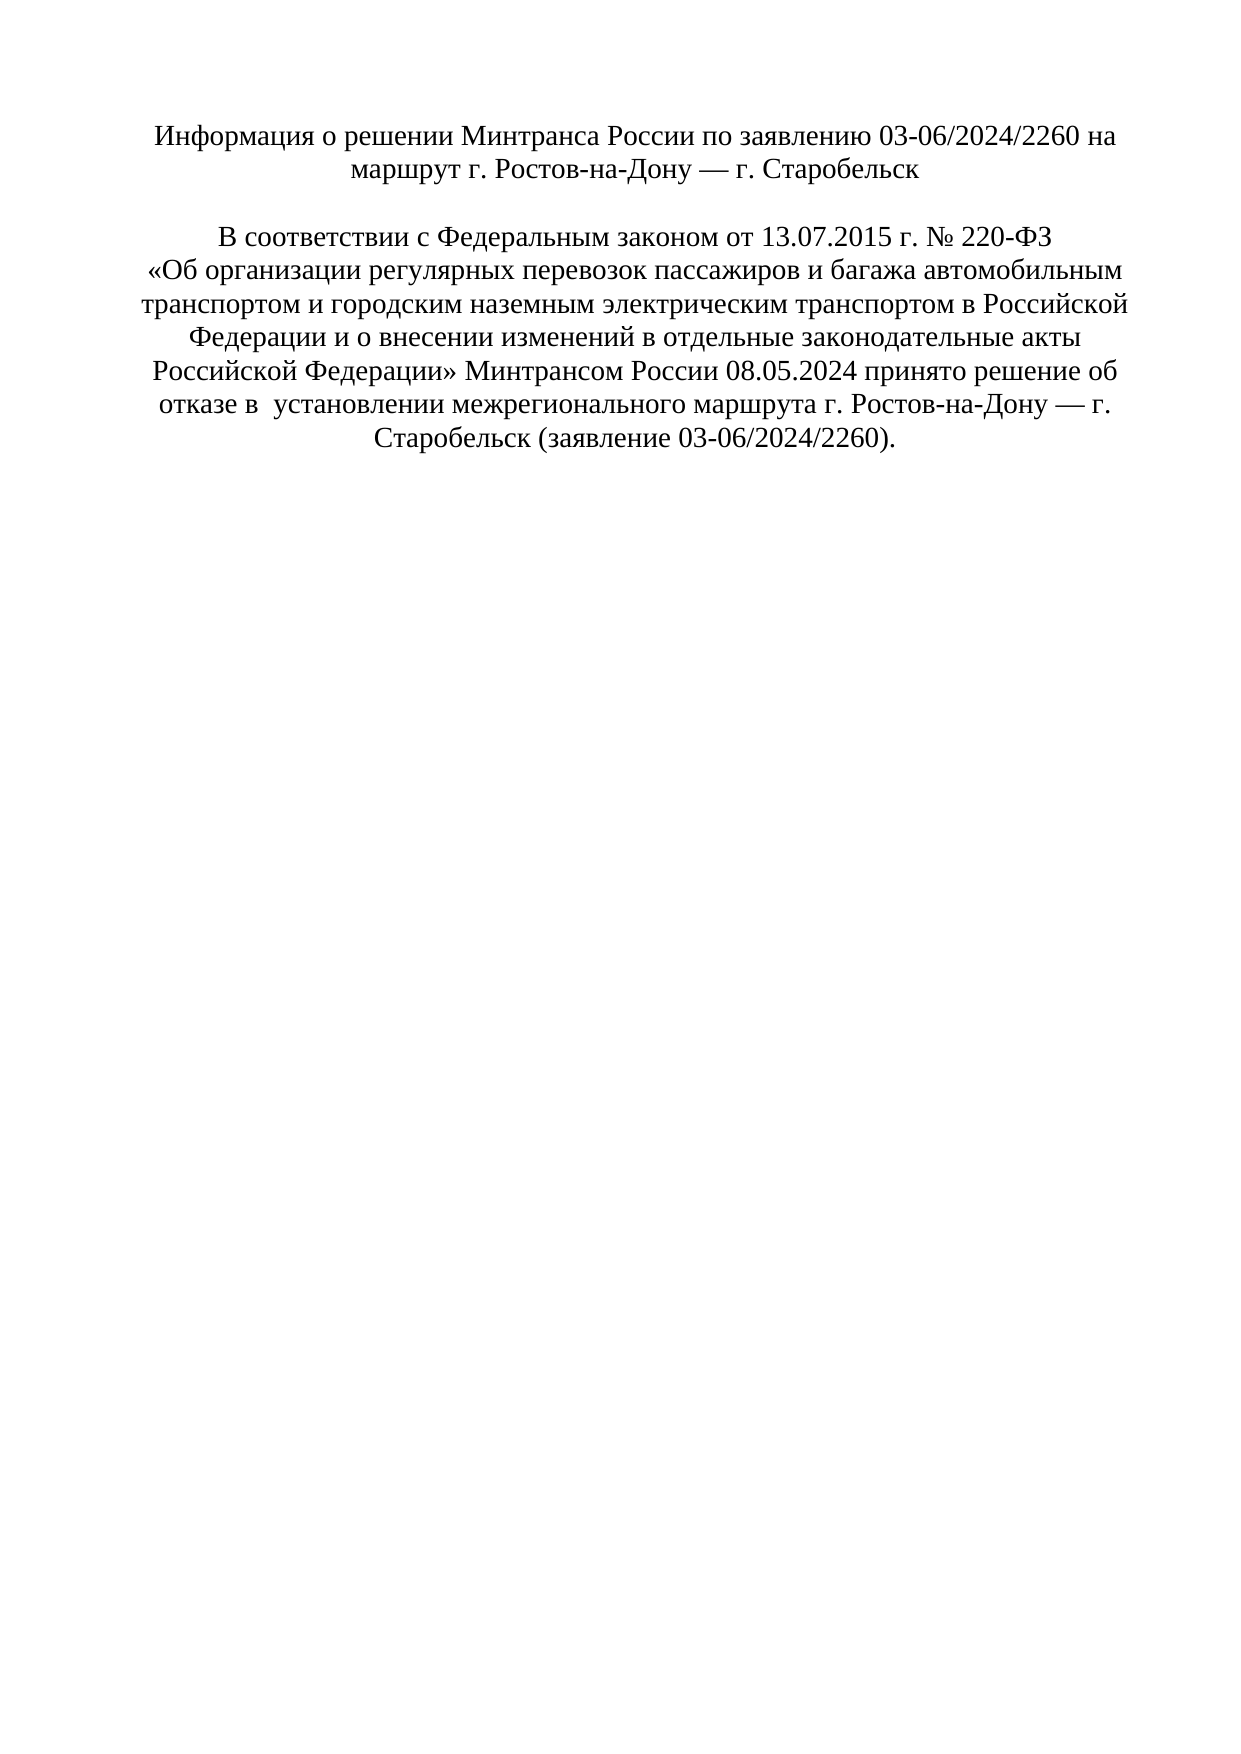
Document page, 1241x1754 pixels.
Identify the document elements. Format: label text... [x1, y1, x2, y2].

text В соответствии с Федеральным законом от 13.07.2015 г. № 220-ФЗ «Об организации регулярных перевозок пассажиров и багажа автомобильным транспортом и городским наземным электрическим транспортом в Российской Федерации и о внесении изменений в отдельные законодательные акты Российской Федерации» Минтрансом России 08.05.2024 принято решение об отказе в установлении межрегионального маршрута г. Ростов-на-Дону — г. Старобельск (заявление 03-06/2024/2260). [118, 219, 1152, 453]
text Информация о решении Минтранса России по заявлению 03-06/2024/2260 на маршрут г. Ростов-на-Дону — г. Старобельск [118, 118, 1152, 185]
